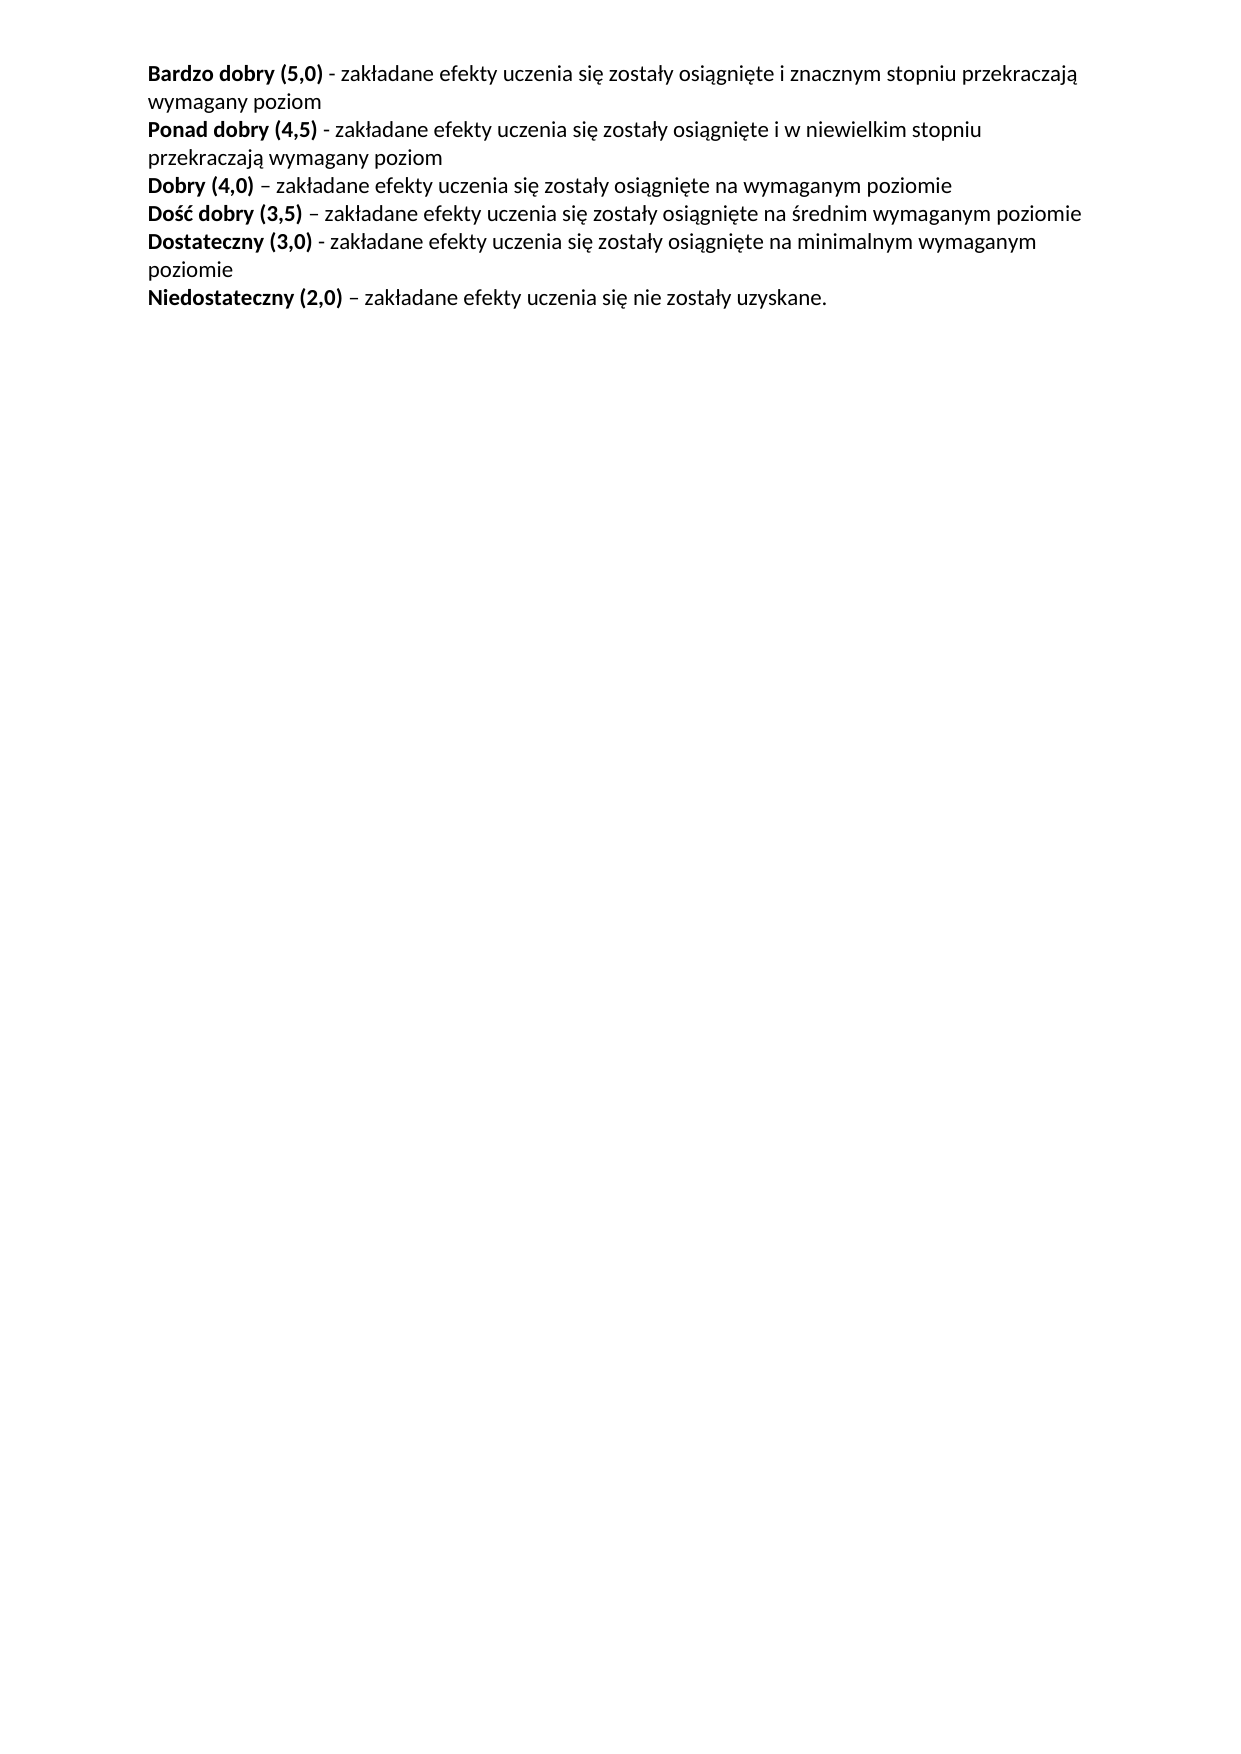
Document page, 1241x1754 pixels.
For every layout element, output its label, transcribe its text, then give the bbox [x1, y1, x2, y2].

text Niedostateczny (2,0) – zakładane efekty uczenia się nie zostały uzyskane. [148, 283, 1093, 311]
text Bardzo dobry (5,0) - zakładane efekty uczenia się zostały osiągnięte i znacznym stopniu przekraczają wymagany poziom [148, 59, 1093, 115]
text Dość dobry (3,5) – zakładane efekty uczenia się zostały osiągnięte na średnim wymaganym poziomie [148, 199, 1093, 227]
text Ponad dobry (4,5) - zakładane efekty uczenia się zostały osiągnięte i w niewielkim stopniu przekraczają wymagany poziom [148, 115, 1093, 171]
text Dobry (4,0) – zakładane efekty uczenia się zostały osiągnięte na wymaganym poziomie [148, 171, 1093, 199]
text Dostateczny (3,0) - zakładane efekty uczenia się zostały osiągnięte na minimalnym wymaganym poziomie [148, 227, 1093, 283]
